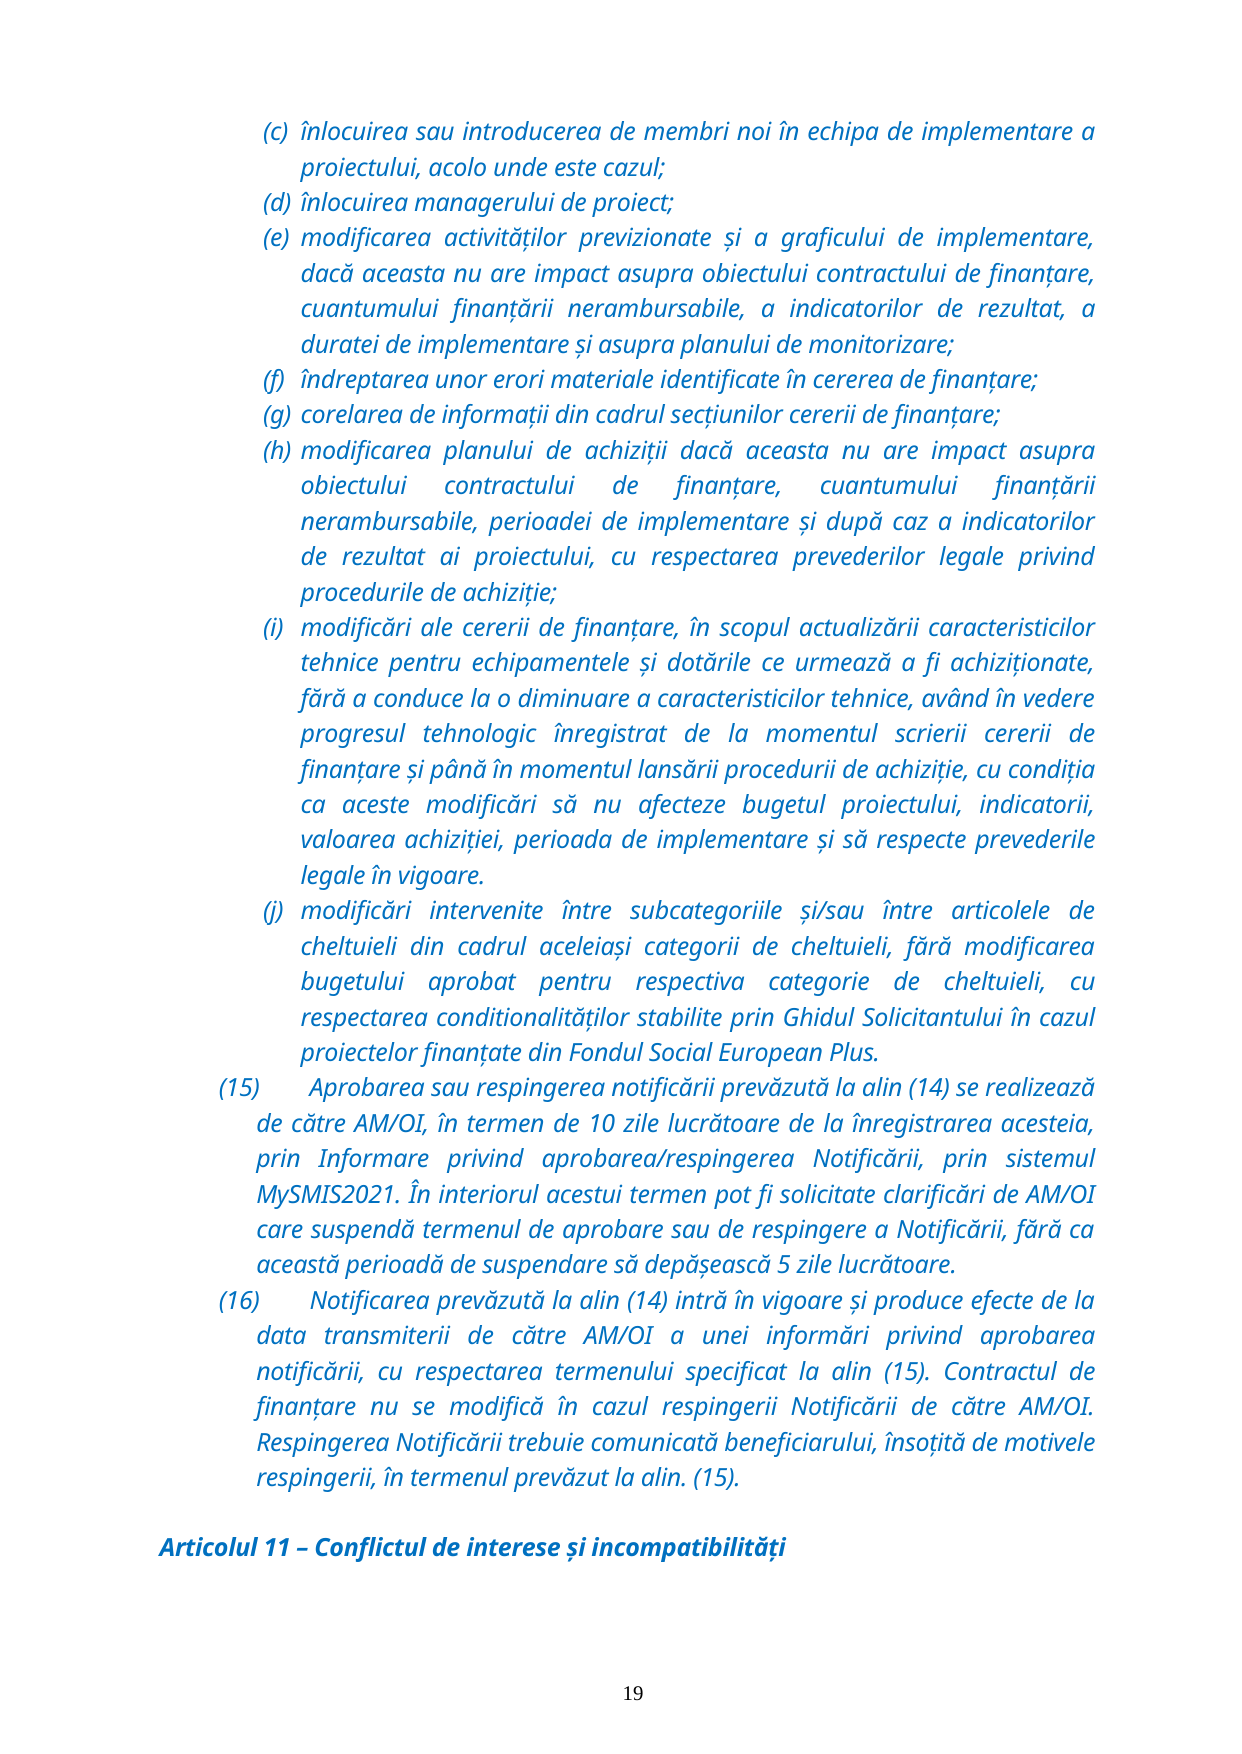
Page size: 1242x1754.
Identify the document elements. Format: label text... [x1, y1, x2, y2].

list înlocuirea sau introducerea de membri noi în echipa de implementare a proiectului, acolo unde este cazul; [263, 112, 1098, 183]
list corelarea de informații din cadrul secțiunilor cererii de finanțare; [263, 396, 1098, 431]
list îndreptarea unor erori materiale identificate în cererea de finanțare; [263, 360, 1098, 396]
list modificări intervenite între subcategoriile și/sau între articolele de cheltuieli din cadrul aceleiași categorii de cheltuieli, fără modificarea bugetului aprobat pentru respectiva categorie de cheltuieli, cu respectarea conditionalităților stabilite prin Ghidul Solicitantului în cazul proiectelor finanțate din Fondul Social European Plus. [263, 892, 1098, 1069]
list înlocuirea managerului de proiect; [263, 183, 1098, 219]
list Notificarea prevăzută la alin (14) intră în vigoare și produce efecte de la data transmiterii de către AM/OI a unei informări privind aprobarea notificării, cu respectarea termenului specificat la alin (15). Contractul de finanțare nu se modifică în cazul respingerii Notificării de către AM/OI. Respingerea Notificării trebuie comunicată beneficiarului, însoțită de motivele respingerii, în termenul prevăzut la alin. (15). [218, 1281, 1098, 1494]
list modificarea activităților previzionate și a graficului de implementare, dacă aceasta nu are impact asupra obiectului contractului de finanțare, cuantumului finanțării nerambursabile, a indicatorilor de rezultat, a duratei de implementare și asupra planului de monitorizare; [263, 219, 1098, 360]
list modificări ale cererii de finanțare, în scopul actualizării caracteristicilor tehnice pentru echipamentele și dotările ce urmează a fi achiziționate, fără a conduce la o diminuare a caracteristicilor tehnice, având în vedere progresul tehnologic înregistrat de la momentul scrierii cererii de finanțare și până în momentul lansării procedurii de achiziție, cu condiția ca aceste modificări să nu afecteze bugetul proiectului, indicatorii, valoarea achiziției, perioada de implementare și să respecte prevederile legale în vigoare. [263, 608, 1098, 892]
text Articolul 11 – Conflictul de interese și incompatibilități [159, 1528, 1098, 1563]
list modificarea planului de achiziții dacă aceasta nu are impact asupra obiectului contractului de finanțare, cuantumului finanțării nerambursabile, perioadei de implementare și după caz a indicatorilor de rezultat ai proiectului, cu respectarea prevederilor legale privind procedurile de achiziție; [263, 431, 1098, 608]
list Aprobarea sau respingerea notificării prevăzută la alin (14) se realizează de către AM/OI, în termen de 10 zile lucrătoare de la înregistrarea acesteia, prin Informare privind aprobarea/respingerea Notificării, prin sistemul MySMIS2021. În interiorul acestui termen pot fi solicitate clarificări de AM/OI care suspendă termenul de aprobare sau de respingere a Notificării, fără ca această perioadă de suspendare să depășească 5 zile lucrătoare. [218, 1069, 1098, 1281]
